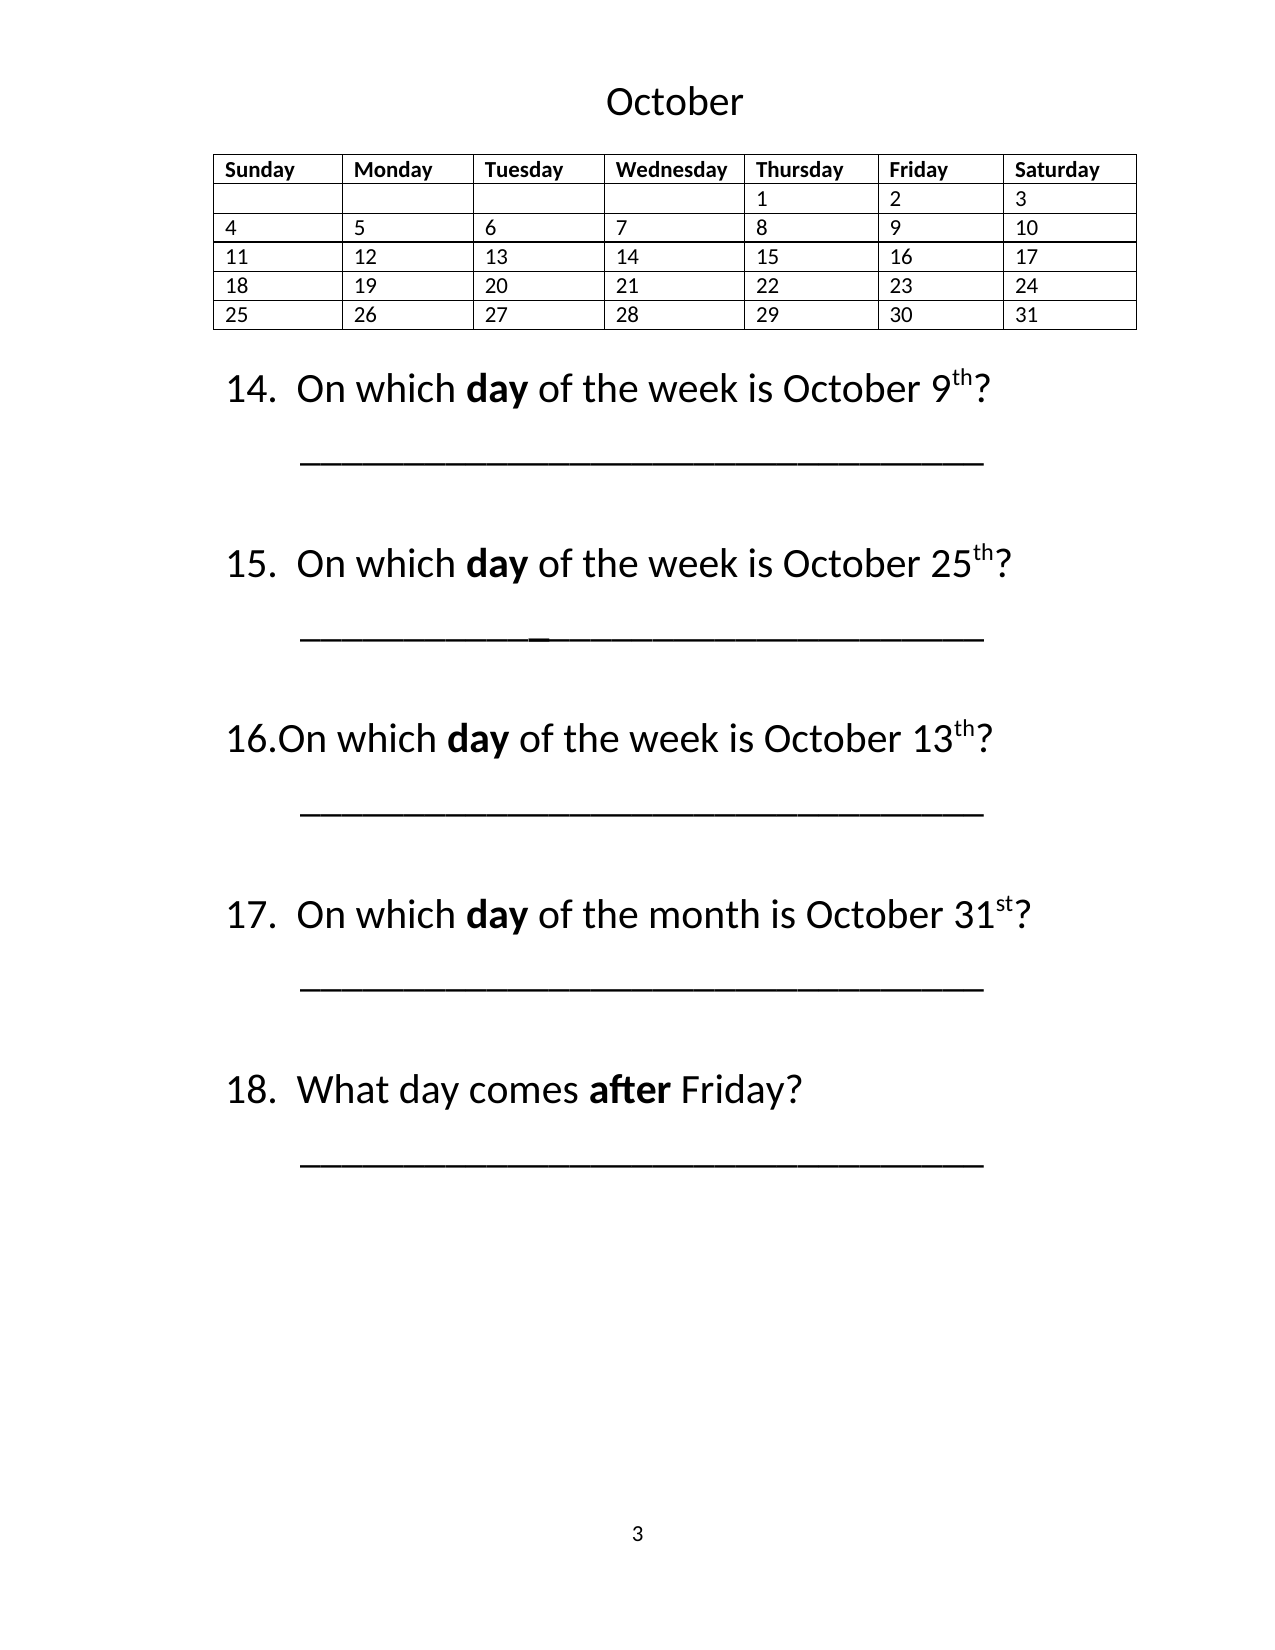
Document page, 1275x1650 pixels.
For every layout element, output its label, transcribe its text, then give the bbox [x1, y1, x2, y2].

list October [225, 75, 1125, 126]
table_cell 5 [343, 214, 473, 241]
table_cell 24 [1004, 272, 1136, 299]
list 16.On which day of the week is October 13th? [225, 712, 1125, 763]
list _________________________________ [225, 420, 1125, 471]
table_cell [214, 184, 342, 212]
table_cell 18 [214, 272, 342, 299]
table_cell 22 [745, 272, 878, 299]
table_cell 27 [474, 301, 604, 329]
table_cell [605, 184, 744, 212]
table_cell 11 [214, 243, 342, 271]
table_header Wednesday [605, 155, 744, 183]
table_header Monday [343, 155, 473, 183]
list 14. On which day of the week is October 9th? [225, 362, 1125, 413]
table_cell 4 [214, 214, 342, 241]
table_cell 31 [1004, 301, 1136, 329]
list 17. On which day of the month is October 31st? [225, 888, 1125, 939]
list _________________________________ [225, 1122, 1125, 1172]
table_cell [343, 184, 473, 212]
table_header Friday [879, 155, 1003, 183]
table_cell 23 [879, 272, 1003, 299]
table_cell 12 [343, 243, 473, 271]
table_cell 7 [605, 214, 744, 241]
table_cell 9 [879, 214, 1003, 241]
table_cell 14 [605, 243, 744, 271]
table_cell 30 [879, 301, 1003, 329]
table_cell 21 [605, 272, 744, 299]
table_cell 19 [343, 272, 473, 299]
table_cell 3 [1004, 184, 1136, 212]
table_cell [474, 184, 604, 212]
table_cell 8 [745, 214, 878, 241]
table_cell 20 [474, 272, 604, 299]
table_cell 15 [745, 243, 878, 271]
table_cell 28 [605, 301, 744, 329]
table_header Sunday [214, 155, 342, 183]
table_header Tuesday [474, 155, 604, 183]
table_cell 2 [879, 184, 1003, 212]
list _________________________________ [225, 596, 1125, 646]
list 15. On which day of the week is October 25th? [225, 537, 1125, 588]
list _________________________________ [225, 771, 1125, 822]
table_cell 17 [1004, 243, 1136, 271]
list 18. What day comes after Friday? [225, 1063, 1125, 1114]
table_cell 25 [214, 301, 342, 329]
table_header Saturday [1004, 155, 1136, 183]
table_cell 1 [745, 184, 878, 212]
table_cell 13 [474, 243, 604, 271]
list _________________________________ [225, 946, 1125, 997]
table_cell 16 [879, 243, 1003, 271]
table_cell 26 [343, 301, 473, 329]
table_cell 6 [474, 214, 604, 241]
table_header Thursday [745, 155, 878, 183]
table_cell 10 [1004, 214, 1136, 241]
table_cell 29 [745, 301, 878, 329]
